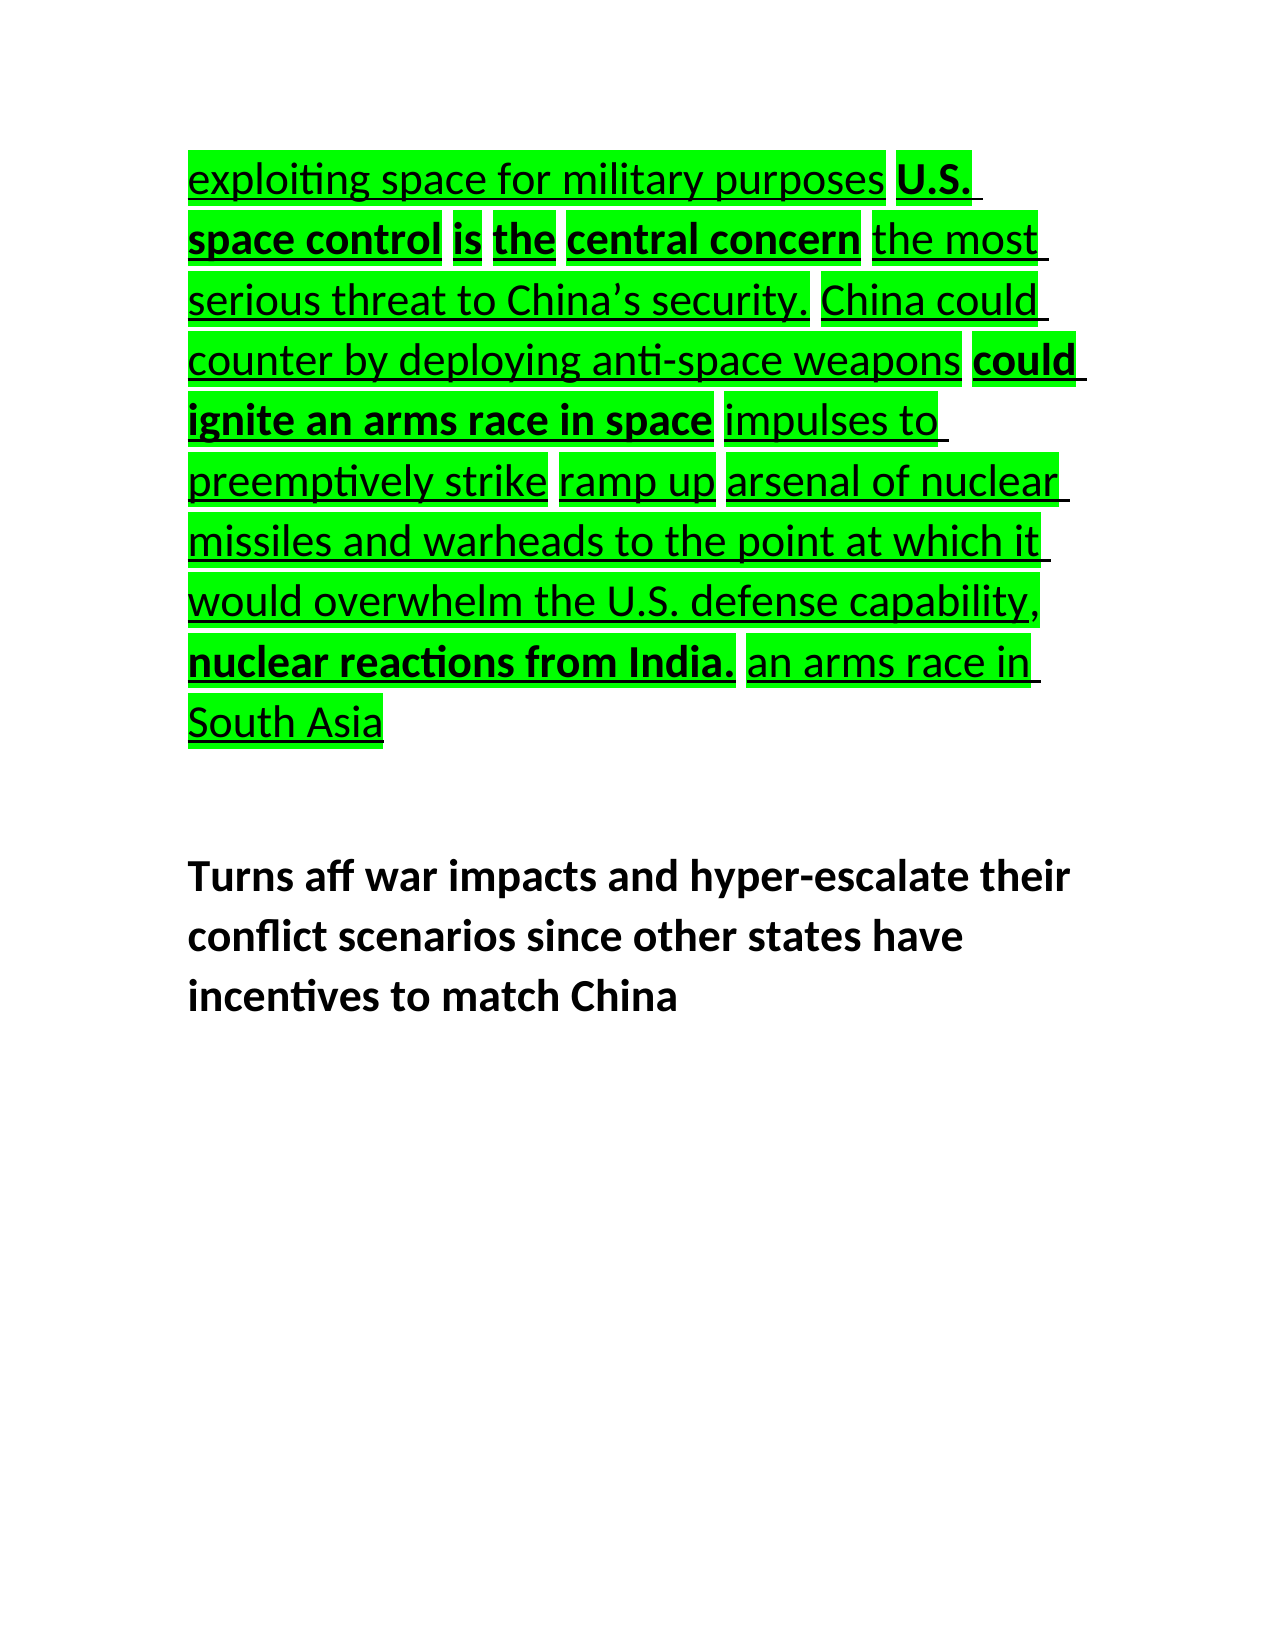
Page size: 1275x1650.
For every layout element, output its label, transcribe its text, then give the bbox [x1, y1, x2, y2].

subtitle Turns aff war impacts and hyper-escalate their conflict scenarios since other states have incentives to match China [187, 847, 1087, 1023]
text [187, 150, 1087, 749]
